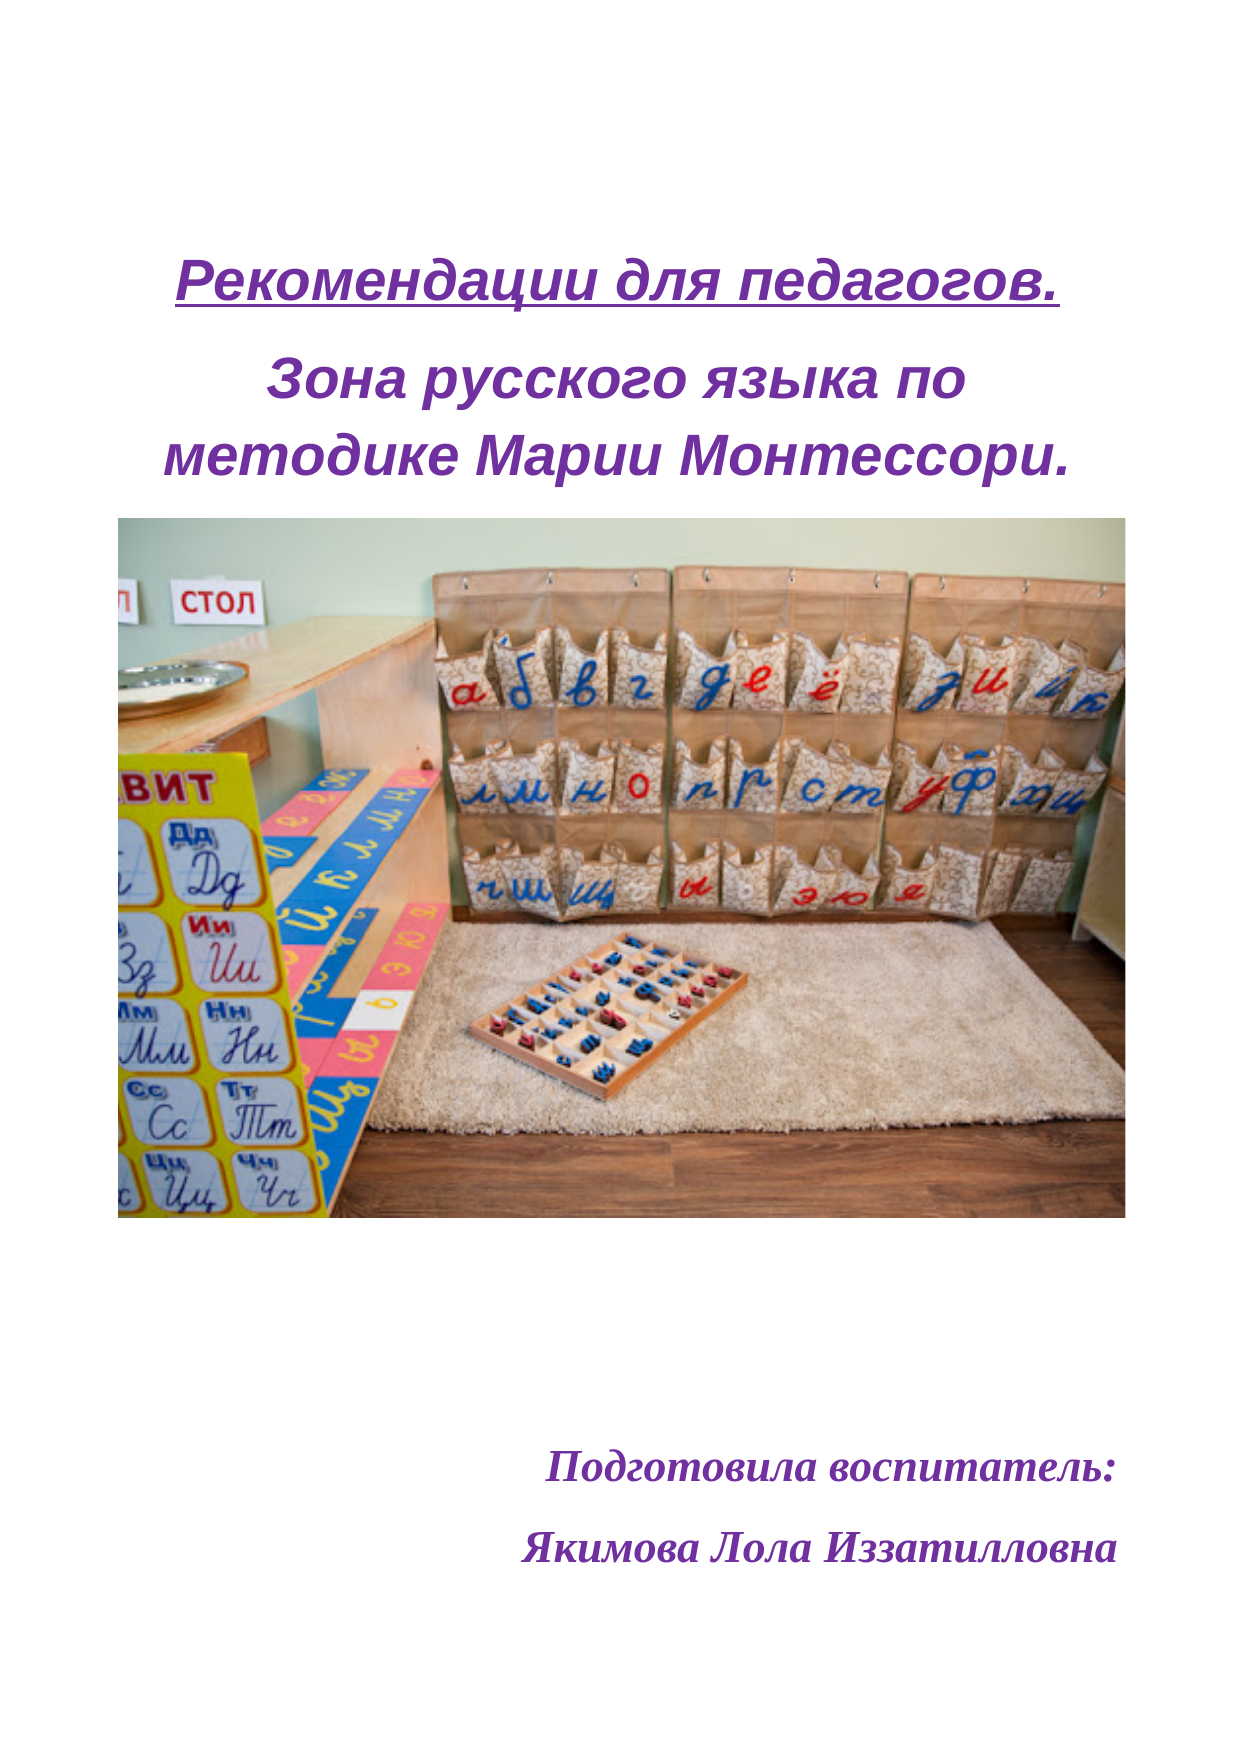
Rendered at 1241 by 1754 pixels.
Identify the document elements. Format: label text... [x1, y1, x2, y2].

text Якимова Лола Иззатилловна [118, 1519, 1122, 1572]
picture [118, 518, 1126, 1218]
text Подготовила воспитатель: [118, 1438, 1122, 1491]
text Рекомендации для педагогов. [118, 246, 1122, 313]
text Зона русского языка по методике Марии Монтессори. [118, 343, 1122, 488]
